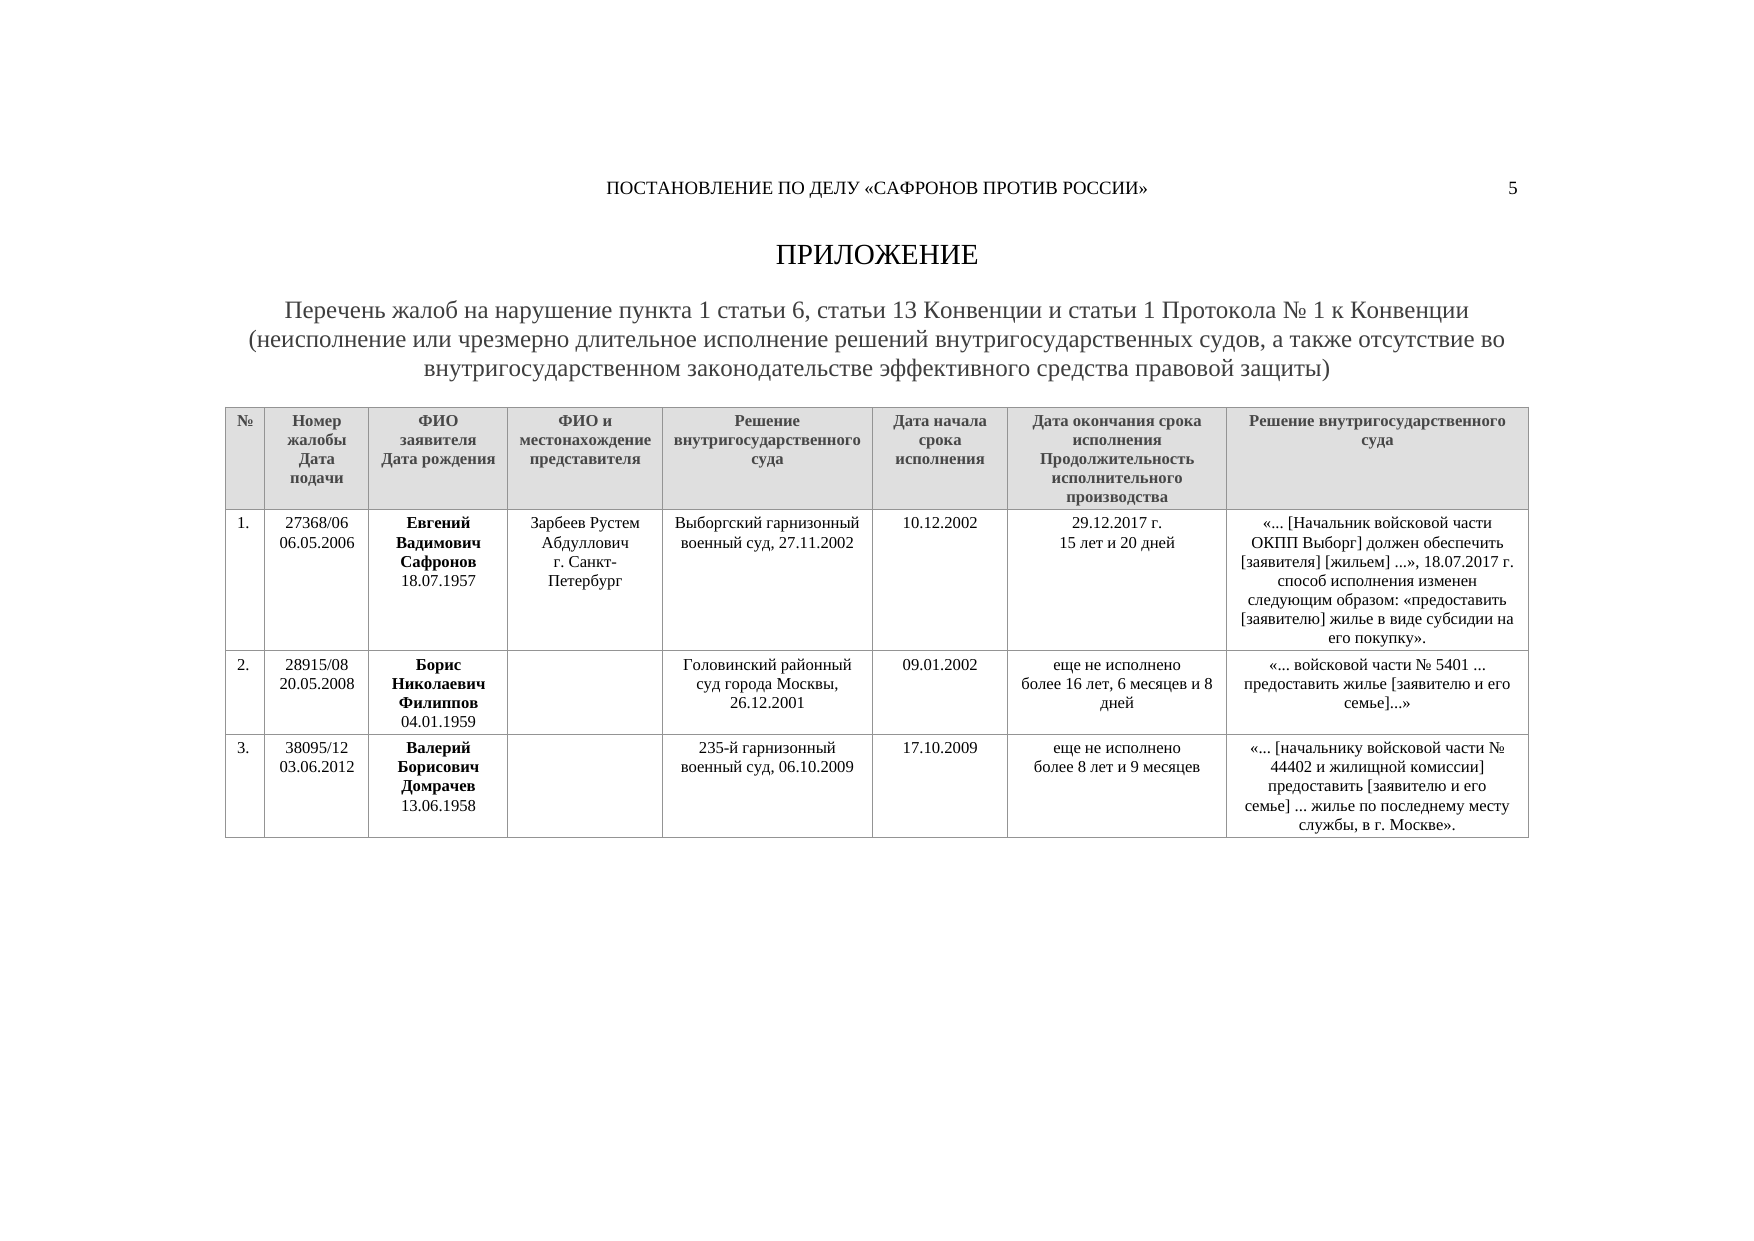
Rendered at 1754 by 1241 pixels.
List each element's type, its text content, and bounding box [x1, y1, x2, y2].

table_cell «... [Начальник войсковой части ОКПП Выборг] должен обеспечить [заявителя] [жильем] ...», 18.07.2017 г. способ исполнения изменен следующим образом: «предоставить [заявителю] жилье в виде субсидии на его покупку». [1227, 510, 1528, 650]
table_cell [226, 510, 264, 650]
table_cell 17.10.2009 [873, 735, 1007, 837]
table_cell Валерий Борисович Домрачев 13.06.1958 [369, 735, 507, 837]
table_header Дата окончания срока исполнения Продолжительность исполнительного производства [1008, 408, 1226, 509]
table_cell [508, 735, 662, 837]
table_cell [226, 735, 264, 837]
table_cell [508, 651, 662, 734]
title ПРИЛОЖЕНИЕ [237, 237, 1517, 270]
table_header № [226, 408, 264, 509]
table_cell 235-й гарнизонный военный суд, 06.10.2009 [663, 735, 872, 837]
table_cell [226, 651, 264, 734]
table_header Решение внутригосударственного суда [1227, 408, 1528, 509]
table_cell еще не исполнено более 8 лет и 9 месяцев [1008, 735, 1226, 837]
table_header Номер жалобы Дата подачи [265, 408, 368, 509]
table_cell Борис Николаевич Филиппов 04.01.1959 [369, 651, 507, 734]
title Перечень жалоб на нарушение пункта 1 статьи 6, статьи 13 Конвенции и статьи 1 Протокола № 1 к Конвенции [237, 295, 1517, 324]
title (неисполнение или чрезмерно длительное исполнение решений внутригосударственных судов, а также отсутствие во внутригосударственном законодательстве эффективного средства правовой защиты) [237, 324, 1517, 382]
table_cell 09.01.2002 [873, 651, 1007, 734]
table_cell «... [начальнику войсковой части № 44402 и жилищной комиссии] предоставить [заявителю и его семье] ... жилье по последнему месту службы, в г. Москве». [1227, 735, 1528, 837]
table_cell Евгений Вадимович Сафронов 18.07.1957 [369, 510, 507, 650]
table_cell еще не исполнено более 16 лет, 6 месяцев и 8 дней [1008, 651, 1226, 734]
table_cell Головинский районный суд города Москвы, 26.12.2001 [663, 651, 872, 734]
table_header ФИО заявителя Дата рождения [369, 408, 507, 509]
table_cell 28915/08 20.05.2008 [265, 651, 368, 734]
table_cell 38095/12 03.06.2012 [265, 735, 368, 837]
table_header Дата начала срока исполнения [873, 408, 1007, 509]
table_cell Зарбеев Рустем Абдуллович г. Санкт-Петербург [508, 510, 662, 650]
table_header Решение внутригосударственного суда [663, 408, 872, 509]
table_header ФИО и местонахождение представителя [508, 408, 662, 509]
table_cell Выборгский гарнизонный военный суд, 27.11.2002 [663, 510, 872, 650]
table_cell «... войсковой части № 5401 ... предоставить жилье [заявителю и его семье]...» [1227, 651, 1528, 734]
table_cell 29.12.2017 г. 15 лет и 20 дней [1008, 510, 1226, 650]
table_cell 10.12.2002 [873, 510, 1007, 650]
table_cell 27368/06 06.05.2006 [265, 510, 368, 650]
